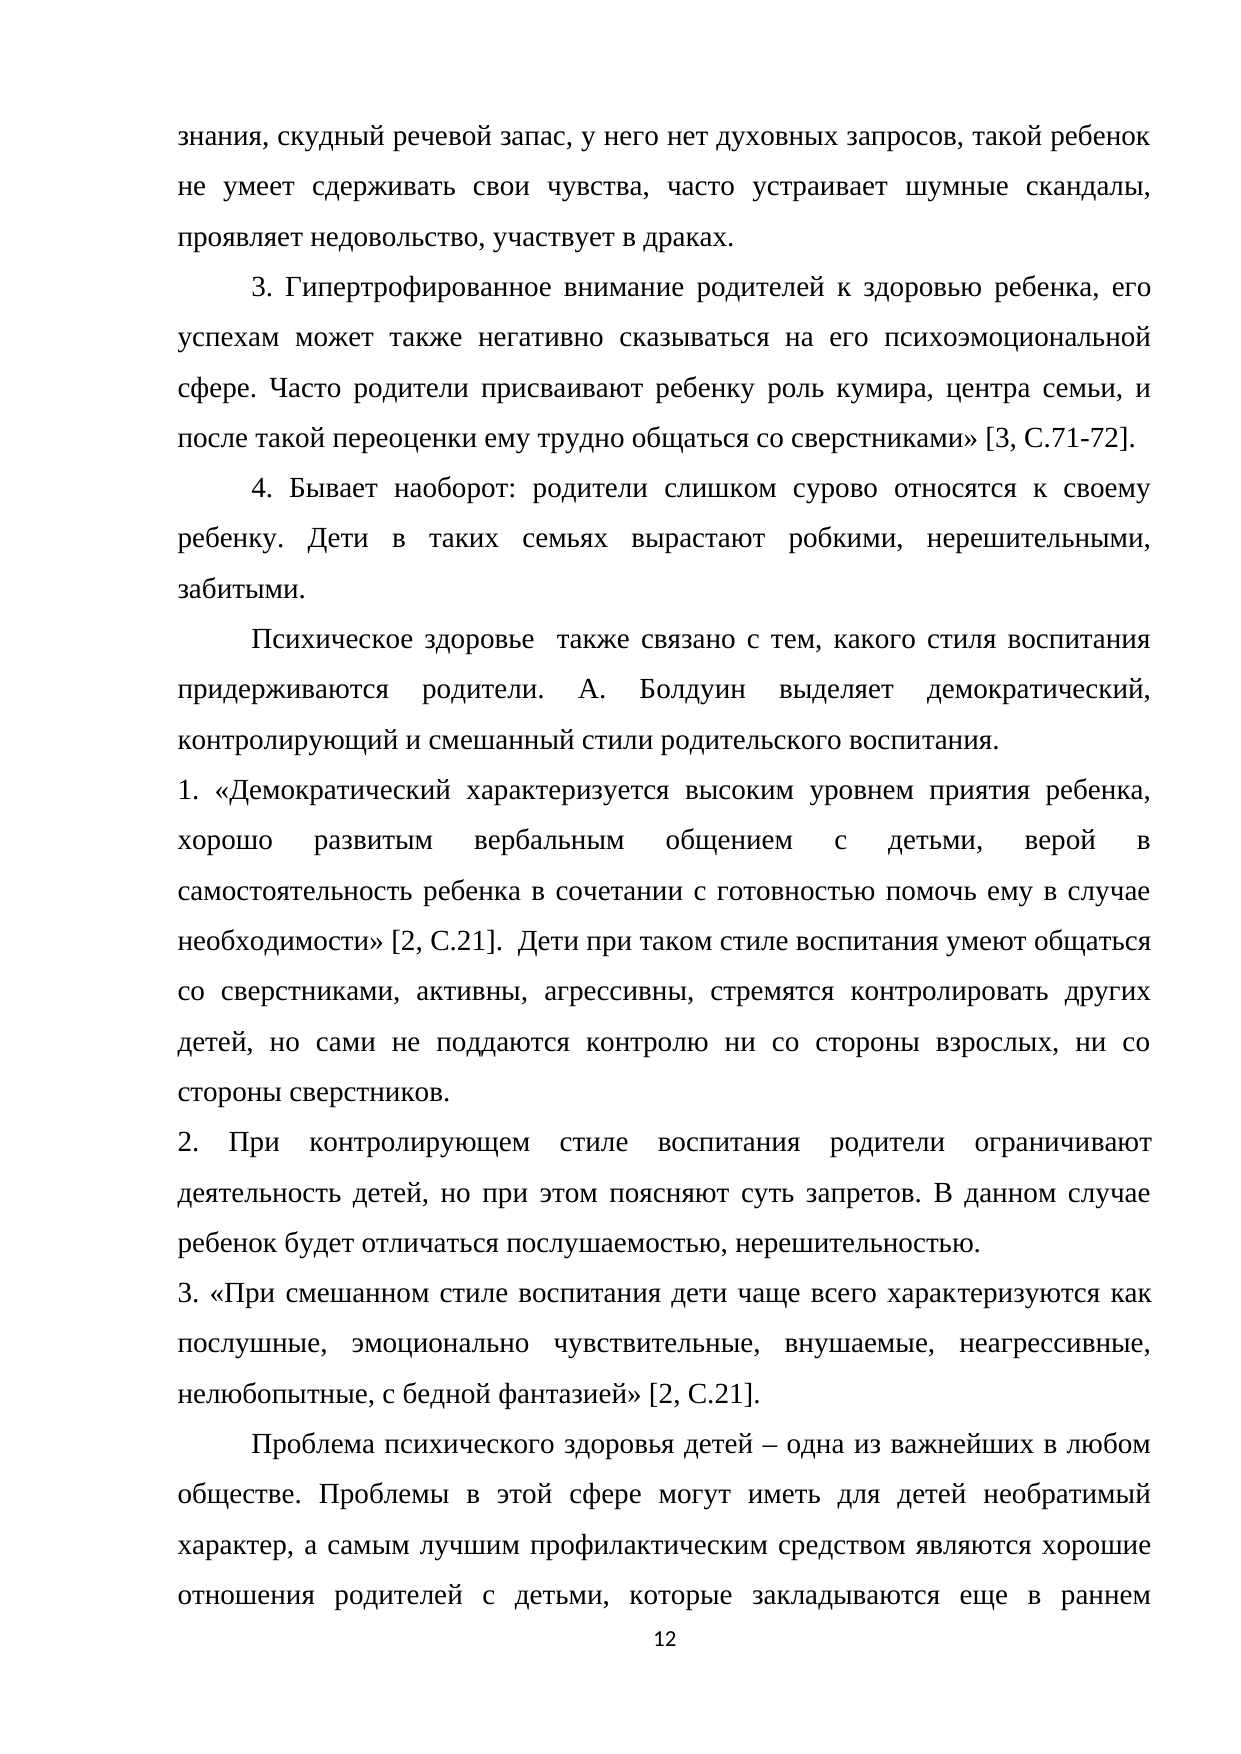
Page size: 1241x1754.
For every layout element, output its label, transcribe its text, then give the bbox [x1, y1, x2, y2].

text 2. При контролирующем стиле воспитания родители ограничивают деятельность детей, но при этом поясняют суть запретов. В данном случае ребенок будет отличаться послушаемостью, нерешительностью. [177, 1124, 1152, 1258]
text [177, 1426, 1152, 1611]
text 4. Бывает наоборот: родители слишком сурово относятся к своему ребенку. Дети в таких семьях вырастают робкими, нерешительными, забитыми. [177, 470, 1152, 604]
text 3. «При смешанном стиле воспитания дети чаще всего характеризуются как послушные, эмоционально чувствительные, внушаемые, неагрессивные, нелюбопытные, с бедной фантазией» [2, С.21]. [177, 1275, 1152, 1409]
text Психическое здоровье также связано с тем, какого стиля воспитания придерживаются родители. А. Болдуин выделяет демократический, контролирующий и смешанный стили родительского воспитания. [177, 621, 1152, 755]
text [177, 118, 1152, 252]
text 1. «Демократический характеризуется высоким уровнем приятия ребенка, хорошо развитым вербальным общением с детьми, верой в самостоятельность ребенка в сочетании с готовностью помочь ему в случае необходимости» [2, С.21]. Дети при таком стиле воспитания умеют общаться со сверстниками, активны, агрессивны, стремятся контролировать других детей, но сами не поддаются контролю ни со стороны взрослых, ни со стороны сверстников. [177, 772, 1152, 1108]
text 3. Гипертрофированное внимание родителей к здоровью ребенка, его успехам может также негативно сказываться на его психоэмоциональной сфере. Часто родители присваивают ребенку роль кумира, центра семьи, и после такой переоценки ему трудно общаться со сверстниками» [3, С.71-72]. [177, 269, 1152, 453]
